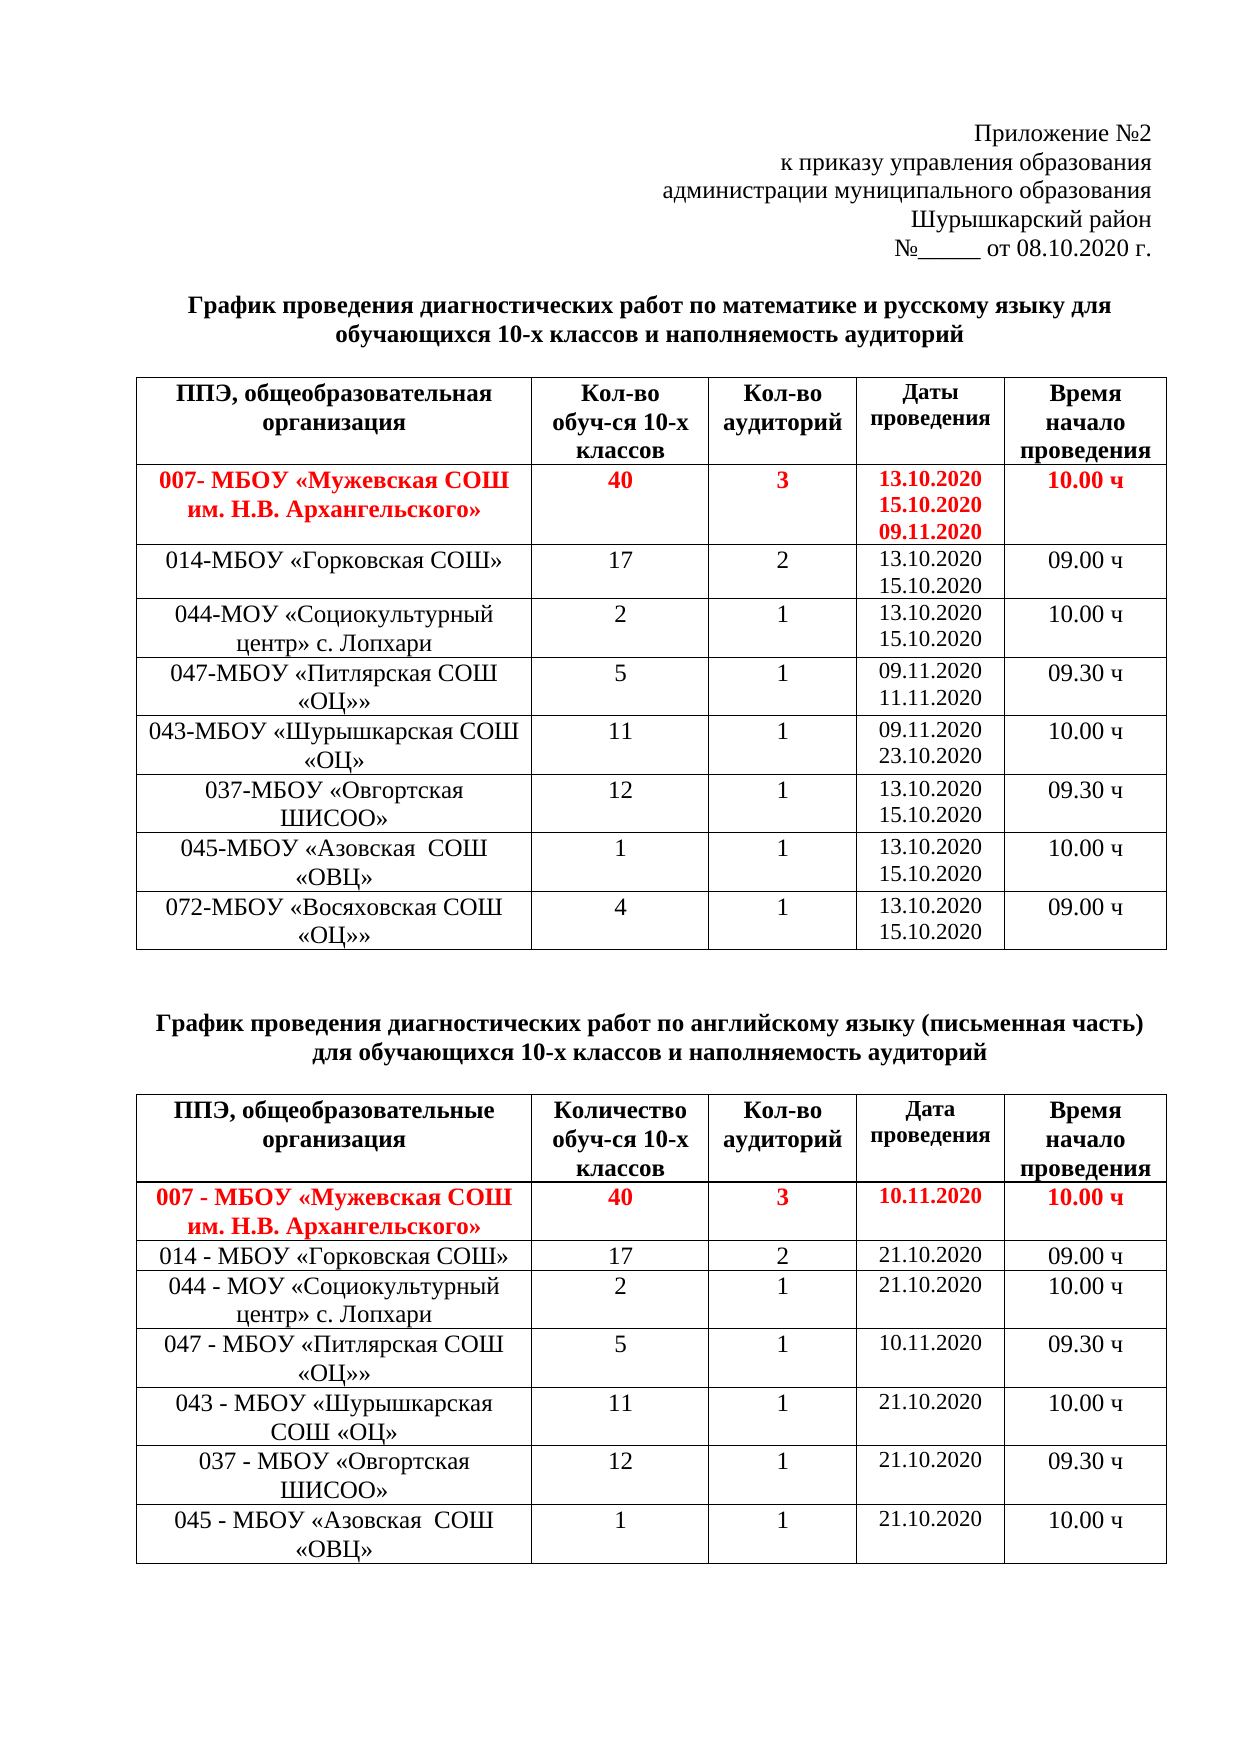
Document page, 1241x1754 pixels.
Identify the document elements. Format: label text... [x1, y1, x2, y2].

table_cell 13.10.2020 15.10.2020 09.11.2020 [857, 465, 1004, 544]
text администрации муниципального образования [148, 176, 1152, 204]
table_cell 10.00 ч [1005, 716, 1166, 774]
table_header Кол-во аудиторий [709, 1095, 856, 1181]
table_header Время начало проведения [1005, 1095, 1166, 1181]
table_cell 1 [709, 1329, 856, 1387]
table_cell 1 [709, 716, 856, 774]
table_header Кол-во обуч-ся 10-х классов [532, 378, 708, 464]
table_cell 045-МБОУ «Азовская СОШ «ОВЦ» [137, 833, 531, 891]
table_cell 10.11.2020 [857, 1183, 1004, 1240]
table_cell 09.00 ч [1005, 545, 1166, 598]
table_cell 12 [532, 1446, 708, 1504]
table_cell 10.00 ч [1005, 599, 1166, 657]
table_cell 13.10.2020 15.10.2020 [857, 775, 1004, 832]
text График проведения диагностических работ по английскому языку (письменная часть) для обучающихся 10-х классов и наполняемость аудиторий [148, 1008, 1152, 1065]
table_cell 072-МБОУ «Восяховская СОШ «ОЦ»» [137, 892, 531, 949]
table_cell 1 [709, 775, 856, 832]
table_cell 13.10.2020 15.10.2020 [857, 599, 1004, 657]
table_cell 2 [709, 1241, 856, 1270]
table_cell 21.10.2020 [857, 1505, 1004, 1562]
table_cell 4 [532, 892, 708, 949]
table_cell 043-МБОУ «Шурышкарская СОШ «ОЦ» [137, 716, 531, 774]
table_cell 2 [532, 599, 708, 657]
table_header ППЭ, общеобразовательные организация [137, 1095, 531, 1181]
table_cell 09.30 ч [1005, 775, 1166, 832]
text к приказу управления образования [148, 147, 1152, 176]
table_cell 10.00 ч [1005, 1388, 1166, 1445]
text №_____ от 08.10.2020 г. [148, 233, 1152, 262]
table_cell 10.00 ч [1005, 1505, 1166, 1562]
table_cell 10.00 ч [1005, 1183, 1166, 1240]
table_cell 007- МБОУ «Мужевская СОШ им. Н.В. Архангельского» [137, 465, 531, 544]
table_cell 10.00 ч [1005, 465, 1166, 544]
table_header Время начало проведения [1005, 378, 1166, 464]
table_cell 1 [709, 658, 856, 715]
table_cell 2 [709, 545, 856, 598]
table_cell 21.10.2020 [857, 1241, 1004, 1270]
table_cell 5 [532, 658, 708, 715]
table_cell 044-МОУ «Социокультурный центр» с. Лопхари [137, 599, 531, 657]
table_cell 09.30 ч [1005, 1446, 1166, 1504]
table_cell 014-МБОУ «Горковская СОШ» [137, 545, 531, 598]
table_cell 1 [709, 1446, 856, 1504]
table_cell 40 [532, 465, 708, 544]
table_cell 1 [709, 1271, 856, 1328]
table_cell 044 - МОУ «Социокультурный центр» с. Лопхари [137, 1271, 531, 1328]
table_cell 3 [709, 465, 856, 544]
table_cell 21.10.2020 [857, 1446, 1004, 1504]
table_cell 13.10.2020 15.10.2020 [857, 892, 1004, 949]
table_cell 21.10.2020 [857, 1271, 1004, 1328]
table_cell 047-МБОУ «Питлярская СОШ «ОЦ»» [137, 658, 531, 715]
table_cell 1 [709, 892, 856, 949]
table_cell 1 [709, 599, 856, 657]
text График проведения диагностических работ по математике и русскому языку для обучающихся 10-х классов и наполняемость аудиторий [148, 291, 1152, 348]
table_cell 045 - МБОУ «Азовская СОШ «ОВЦ» [137, 1505, 531, 1562]
table_cell 40 [532, 1183, 708, 1240]
table_header Даты проведения [857, 378, 1004, 464]
table_header Дата проведения [857, 1095, 1004, 1181]
table_cell 10.00 ч [1005, 1271, 1166, 1328]
table_cell 10.11.2020 [857, 1329, 1004, 1387]
table_cell 09.11.2020 23.10.2020 [857, 716, 1004, 774]
table_cell 1 [709, 1505, 856, 1562]
table_cell 2 [532, 1271, 708, 1328]
table_cell 11 [532, 1388, 708, 1445]
table_cell 3 [709, 1183, 856, 1240]
table_cell 1 [709, 1388, 856, 1445]
table_cell 043 - МБОУ «Шурышкарская СОШ «ОЦ» [137, 1388, 531, 1445]
table_cell 047 - МБОУ «Питлярская СОШ «ОЦ»» [137, 1329, 531, 1387]
table_cell 09.30 ч [1005, 1329, 1166, 1387]
table_cell 17 [532, 1241, 708, 1270]
table_cell 17 [532, 545, 708, 598]
table_cell 007 - МБОУ «Мужевская СОШ им. Н.В. Архангельского» [137, 1183, 531, 1240]
table_cell 5 [532, 1329, 708, 1387]
table_header ППЭ, общеобразовательная организация [137, 378, 531, 464]
table_cell 037-МБОУ «Овгортская ШИСОО» [137, 775, 531, 832]
table_header Кол-во аудиторий [709, 378, 856, 464]
table_cell 10.00 ч [1005, 833, 1166, 891]
table_cell 09.11.2020 11.11.2020 [857, 658, 1004, 715]
table_cell 1 [709, 833, 856, 891]
table_cell 1 [532, 833, 708, 891]
table_cell 13.10.2020 15.10.2020 [857, 833, 1004, 891]
table_cell 09.30 ч [1005, 658, 1166, 715]
text Приложение №2 [148, 118, 1152, 147]
table_cell 13.10.2020 15.10.2020 [857, 545, 1004, 598]
table_cell 1 [532, 1505, 708, 1562]
table_cell 037 - МБОУ «Овгортская ШИСОО» [137, 1446, 531, 1504]
table_cell 21.10.2020 [857, 1388, 1004, 1445]
table_cell 11 [532, 716, 708, 774]
table_cell 09.00 ч [1005, 892, 1166, 949]
table_cell 12 [532, 775, 708, 832]
table_header Количество обуч-ся 10-х классов [532, 1095, 708, 1181]
table_cell 014 - МБОУ «Горковская СОШ» [137, 1241, 531, 1270]
text Шурышкарский район [148, 204, 1152, 233]
table_cell 09.00 ч [1005, 1241, 1166, 1270]
